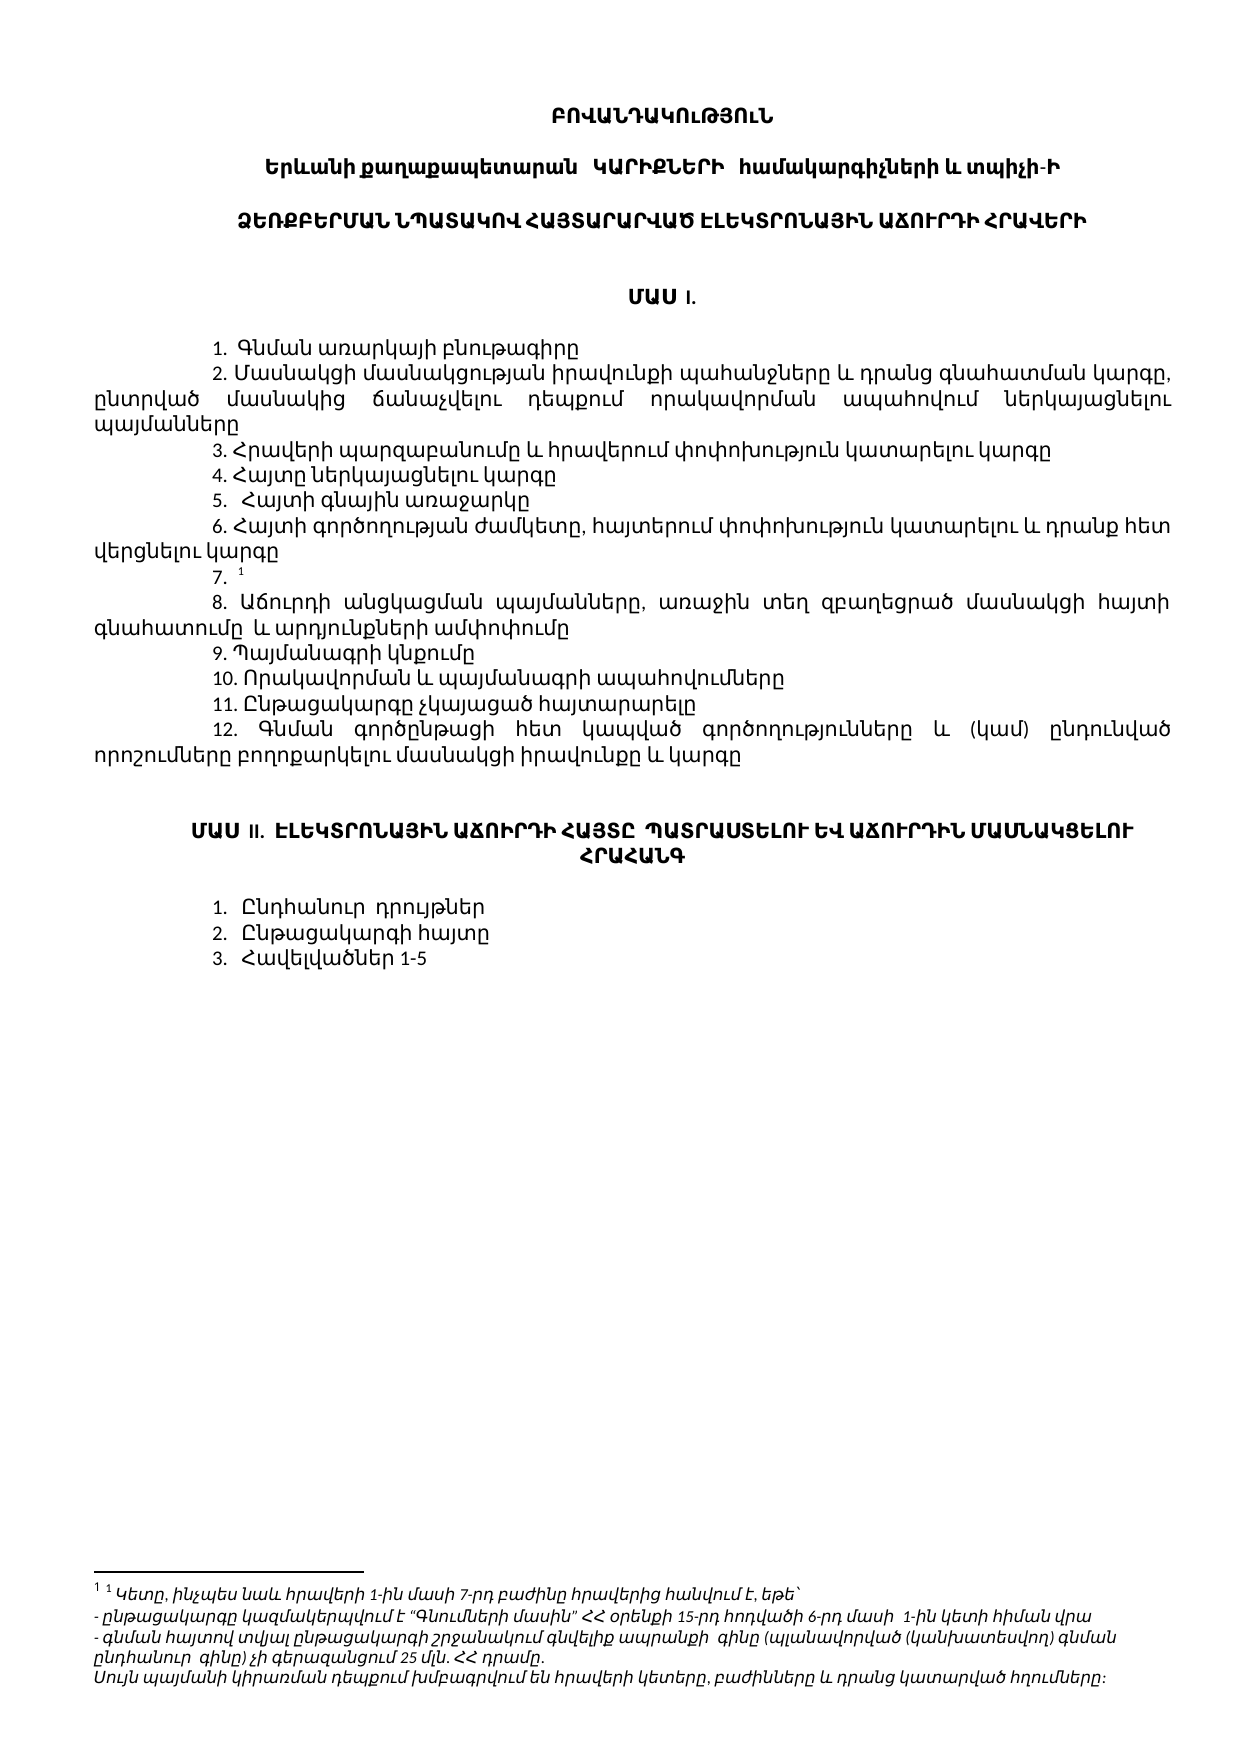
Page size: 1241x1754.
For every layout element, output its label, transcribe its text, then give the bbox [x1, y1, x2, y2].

text Երևանի քաղաքապետարան ԿԱՐԻՔՆԵՐԻ համակարգիչների և տպիչի-Ի [94, 154, 1171, 179]
text 12. Գնման գործընթացի հետ կապված գործողությունները և (կամ) ընդունված որոշումները բողոքարկելու մասնակցի իրավունքը և կարգը [94, 716, 1171, 767]
text 3. Հավելվածներ 1-5 [94, 945, 1171, 971]
text 10. Որակավորման և պայմանագրի ապահովումները [94, 666, 1171, 691]
text 9. Պայմանագրի կնքումը [94, 640, 1171, 666]
text ԲՈՎԱՆԴԱԿՈւԹՅՈւՆ [94, 103, 1171, 128]
text 2. Մասնակցի մասնակցության իրավունքի պահանջները և դրանց գնահատման կարգը, ընտրված մասնակից ճանաչվելու դեպքում որակավորման ապահովում ներկայացնելու պայմանները [94, 361, 1171, 437]
text 2. Ընթացակարգի հայտը [94, 920, 1171, 945]
text ՄԱՍ II. ԷԼԵԿՏՐՈՆԱՅԻՆ ԱՃՈԻՐԴԻ ՀԱՅՏԸ ՊԱՏՐԱՍՏԵԼՈՒ ԵՎ ԱՃՈՒՐԴԻՆ ՄԱՍՆԱԿՑԵԼՈՒ ՀՐԱՀԱՆԳ [94, 818, 1171, 869]
text 5. Հայտի գնային առաջարկը [94, 488, 1171, 513]
text 1. Ընդհանուր դրույթներ [94, 894, 1171, 920]
text ՄԱՍ I. [94, 284, 1171, 310]
text 11. Ընթացակարգը չկայացած հայտարարելը [94, 691, 1171, 716]
text 8. Աճուրդի անցկացման պայմանները, առաջին տեղ զբաղեցրած մասնակցի հայտի գնահատումը և արդյունքների ամփոփումը [94, 589, 1171, 640]
text 7. 1 [94, 564, 1171, 589]
text 4. Հայտը ներկայացնելու կարգը [94, 462, 1171, 488]
text ՁԵՌՔԲԵՐՄԱՆ ՆՊԱՏԱԿՈՎ ՀԱՅՏԱՐԱՐՎԱԾ ԷԼԵԿՏՐՈՆԱՅԻՆ ԱՃՈՒՐԴԻ ՀՐԱՎԵՐԻ [94, 208, 1171, 233]
text 6. Հայտի գործողության ժամկետը, հայտերում փոփոխություն կատարելու և դրանք հետ վերցնելու կարգը [94, 513, 1171, 564]
text 1. Գնման առարկայի բնութագիրը [94, 335, 1171, 361]
text 3. Հրավերի պարզաբանումը և հրավերում փոփոխություն կատարելու կարգը [94, 437, 1171, 462]
